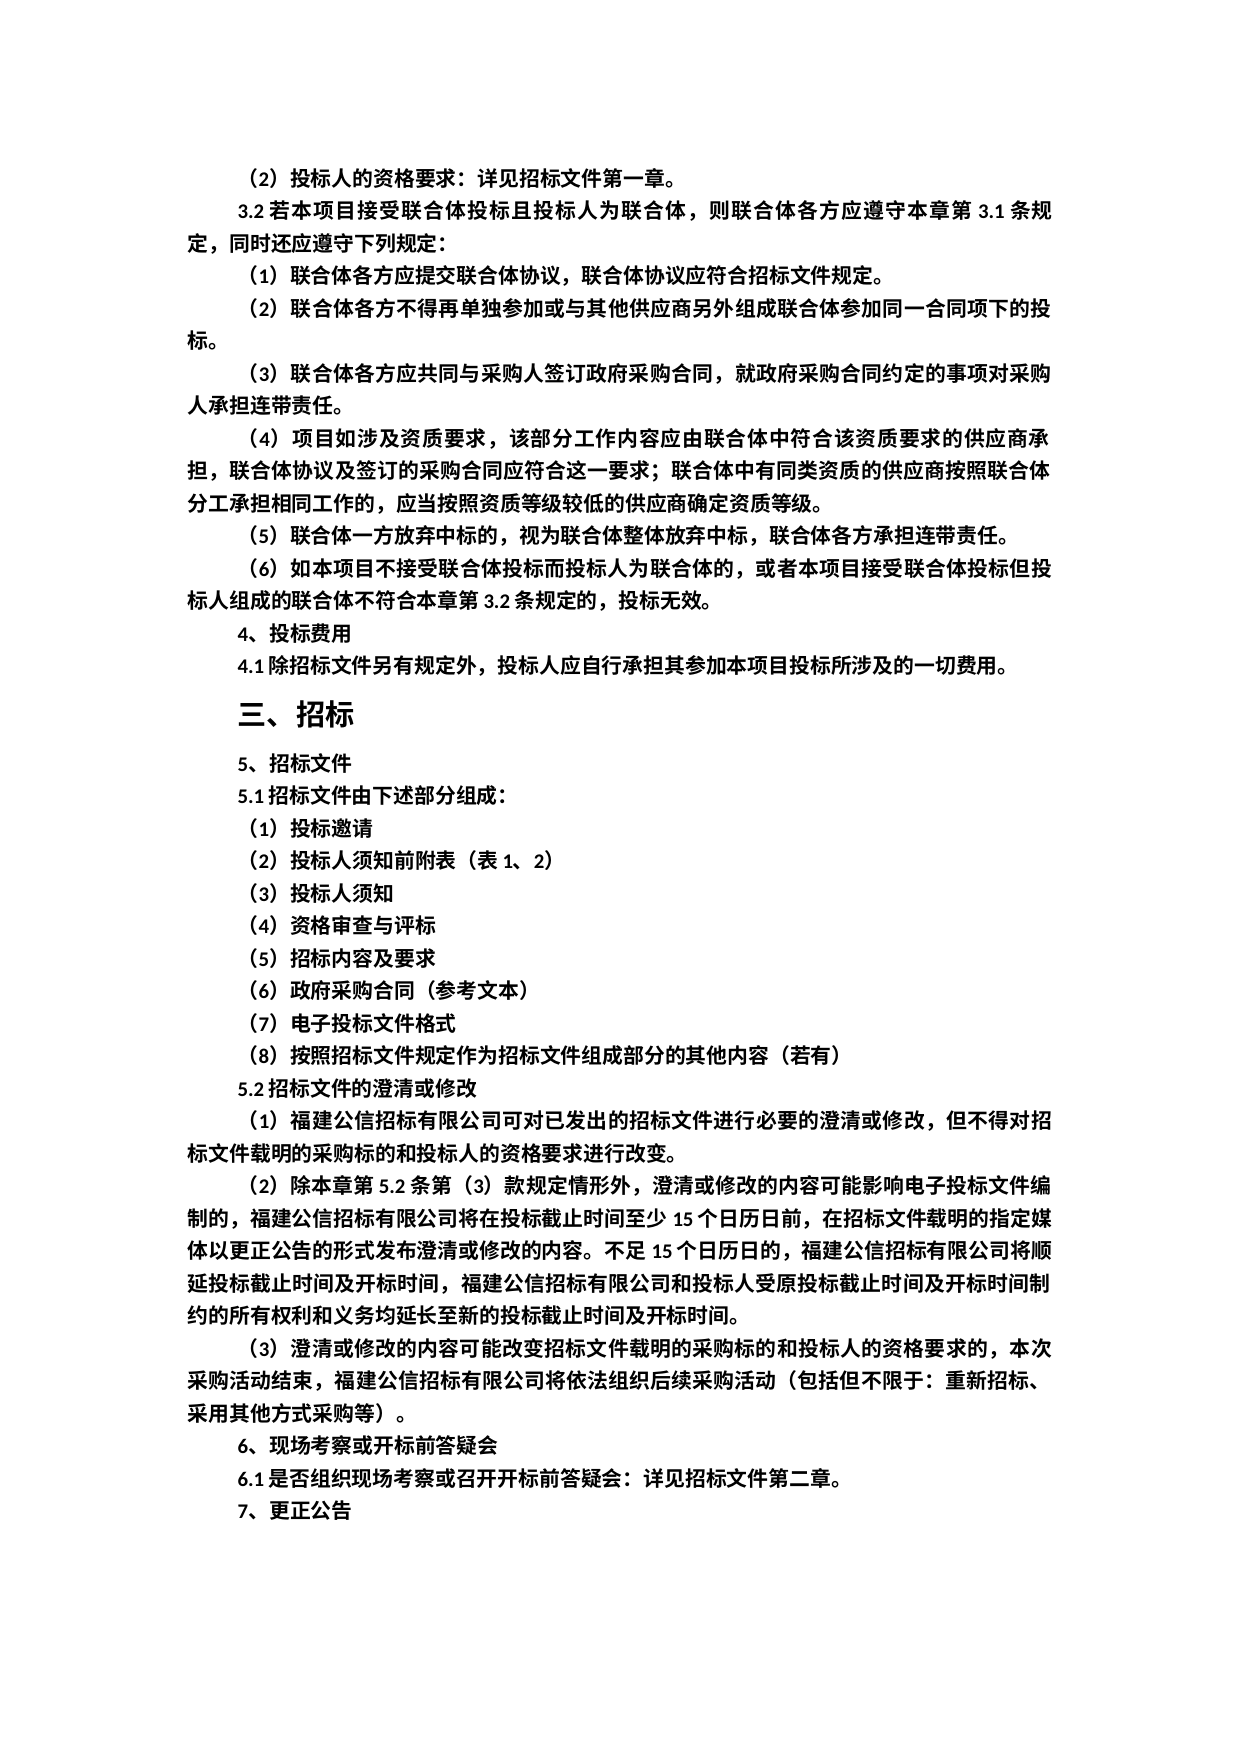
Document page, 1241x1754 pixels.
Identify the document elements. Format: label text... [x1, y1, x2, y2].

text （4）项目如涉及资质要求，该部分工作内容应由联合体中符合该资质要求的供应商承担，联合体协议及签订的采购合同应符合这一要求；联合体中有同类资质的供应商按照联合体分工承担相同工作的，应当按照资质等级较低的供应商确定资质等级。 [187, 422, 1053, 519]
text （3）澄清或修改的内容可能改变招标文件载明的采购标的和投标人的资格要求的，本次采购活动结束，福建公信招标有限公司将依法组织后续采购活动（包括但不限于：重新招标、采用其他方式采购等）。 [187, 1332, 1053, 1429]
text 4、投标费用 [187, 617, 1053, 649]
text 3.2若本项目接受联合体投标且投标人为联合体，则联合体各方应遵守本章第3.1条规定，同时还应遵守下列规定： [187, 194, 1053, 259]
text （4）资格审查与评标 [187, 909, 1053, 942]
text （3）联合体各方应共同与采购人签订政府采购合同，就政府采购合同约定的事项对采购人承担连带责任。 [187, 357, 1053, 422]
text （1）投标邀请 [187, 812, 1053, 844]
text 5.2招标文件的澄清或修改 [187, 1072, 1053, 1104]
text （2）投标人须知前附表（表1、2） [187, 844, 1053, 877]
text 7、更正公告 [187, 1494, 1053, 1527]
text （8）按照招标文件规定作为招标文件组成部分的其他内容（若有） [187, 1039, 1053, 1072]
text （2）除本章第5.2条第（3）款规定情形外，澄清或修改的内容可能影响电子投标文件编制的，福建公信招标有限公司将在投标截止时间至少15个日历日前，在招标文件载明的指定媒体以更正公告的形式发布澄清或修改的内容。不足15个日历日的，福建公信招标有限公司将顺延投标截止时间及开标时间，福建公信招标有限公司和投标人受原投标截止时间及开标时间制约的所有权利和义务均延长至新的投标截止时间及开标时间。 [187, 1169, 1053, 1332]
text 三、招标 [187, 682, 1053, 747]
text （6）如本项目不接受联合体投标而投标人为联合体的，或者本项目接受联合体投标但投标人组成的联合体不符合本章第3.2条规定的，投标无效。 [187, 552, 1053, 617]
text （6）政府采购合同（参考文本） [187, 974, 1053, 1007]
text 6、现场考察或开标前答疑会 [187, 1429, 1053, 1462]
text 6.1是否组织现场考察或召开开标前答疑会：详见招标文件第二章。 [187, 1462, 1053, 1494]
text （5）联合体一方放弃中标的，视为联合体整体放弃中标，联合体各方承担连带责任。 [187, 519, 1053, 552]
text （1）联合体各方应提交联合体协议，联合体协议应符合招标文件规定。 [187, 259, 1053, 292]
text 5、招标文件 [187, 747, 1053, 779]
text （5）招标内容及要求 [187, 942, 1053, 974]
text （3）投标人须知 [187, 877, 1053, 909]
text （2）联合体各方不得再单独参加或与其他供应商另外组成联合体参加同一合同项下的投标。 [187, 292, 1053, 357]
text （7）电子投标文件格式 [187, 1007, 1053, 1039]
text （1）福建公信招标有限公司可对已发出的招标文件进行必要的澄清或修改，但不得对招标文件载明的采购标的和投标人的资格要求进行改变。 [187, 1104, 1053, 1169]
text （2）投标人的资格要求：详见招标文件第一章。 [187, 162, 1053, 194]
text 4.1除招标文件另有规定外，投标人应自行承担其参加本项目投标所涉及的一切费用。 [187, 649, 1053, 682]
text 5.1招标文件由下述部分组成： [187, 779, 1053, 812]
